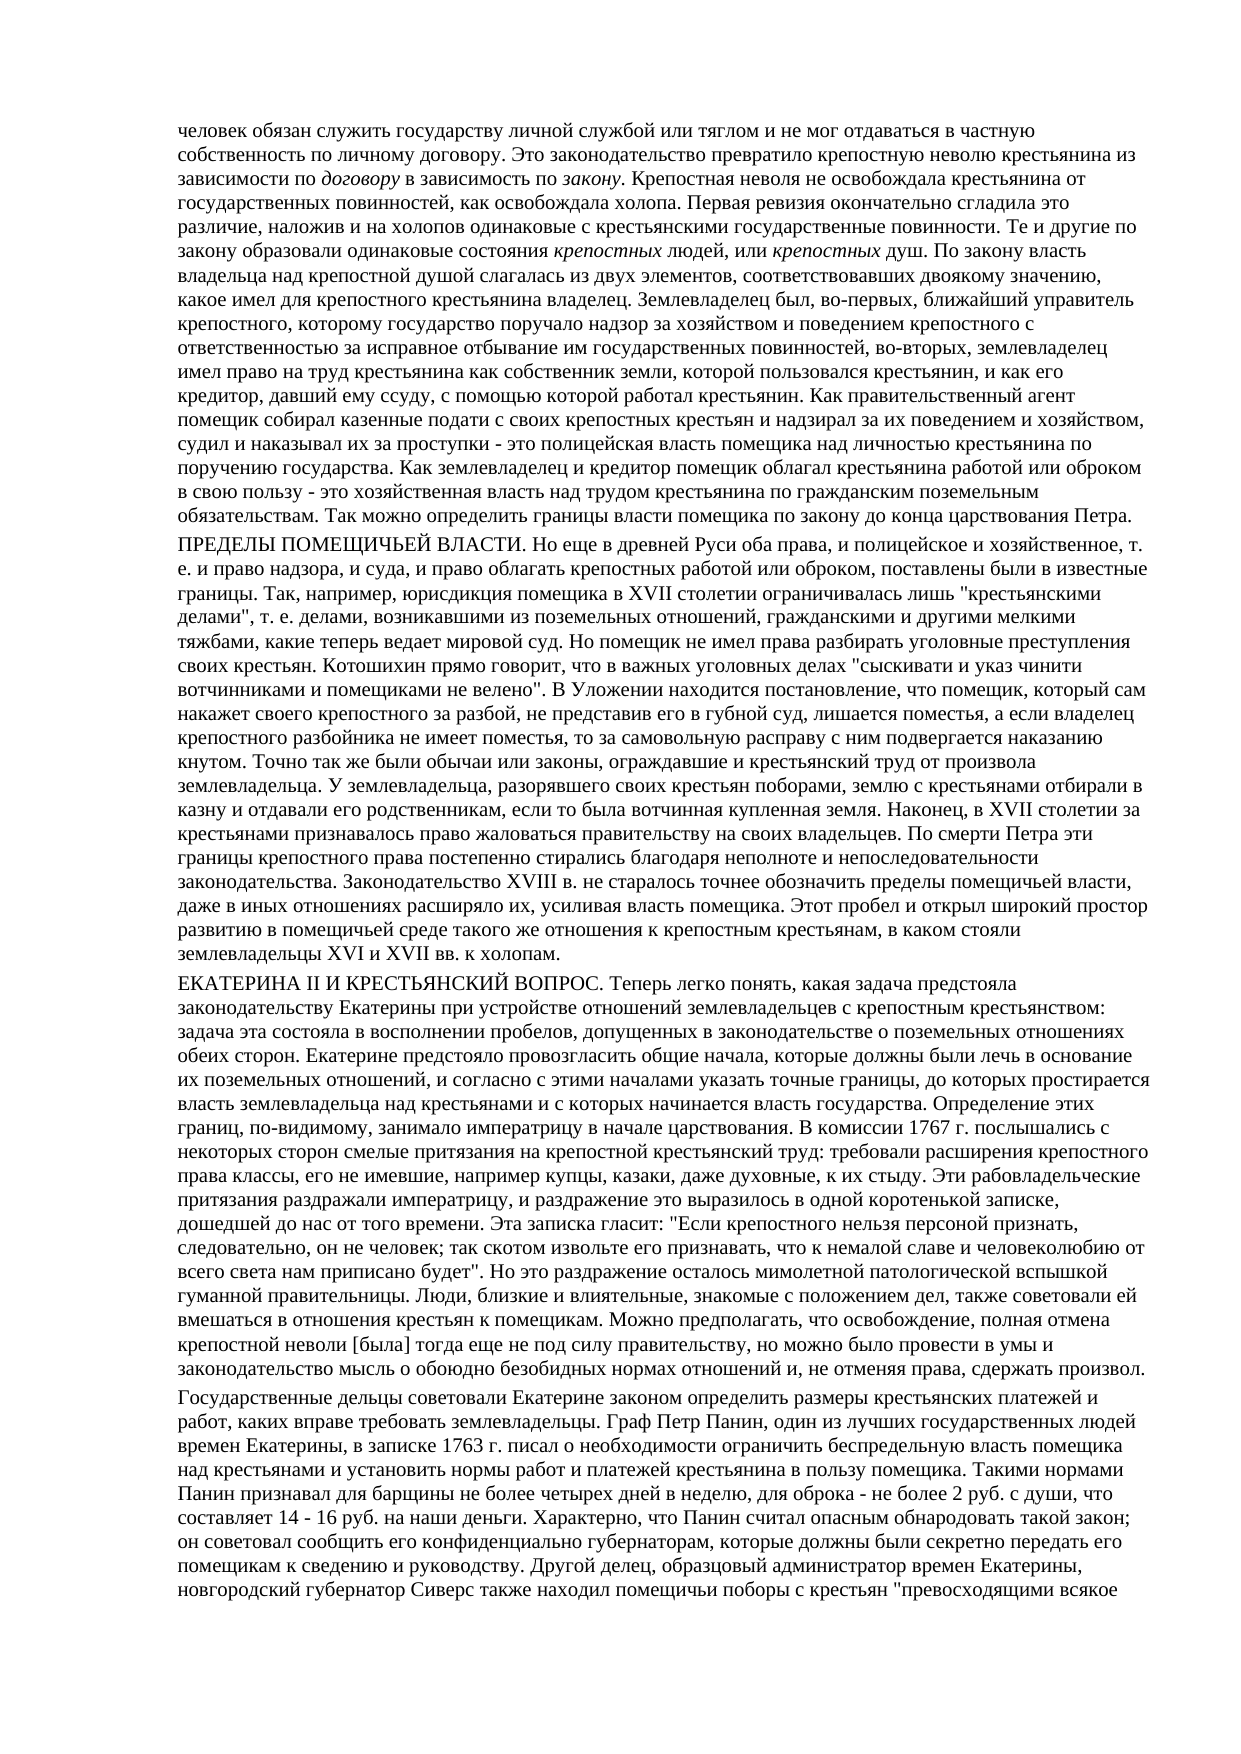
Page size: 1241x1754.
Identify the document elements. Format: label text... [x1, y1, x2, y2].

text ПРЕДЕЛЫ ПОМЕЩИЧЬЕЙ ВЛАСТИ. Но еще в древней Руси оба права, и полицейское и хозяйственное, т. е. и право надзора, и суда, и право облагать крепостных работой или оброком, поставлены были в известные границы. Так, например, юрисдикция помещика в XVII столетии ограничивалась лишь "крестьянскими делами", т. е. делами, возникавшими из поземельных отношений, гражданскими и другими мелкими тяжбами, какие теперь ведает мировой суд. Но помещик не имел права разбирать уголовные преступления своих крестьян. Котошихин прямо говорит, что в важных уголовных делах "сыскивати и указ чинити вотчинниками и помещиками не велено". В Уложении находится постановление, что помещик, который сам накажет своего крепостного за разбой, не представив его в губной суд, лишается поместья, а если владелец крепостного разбойника не имеет поместья, то за самовольную расправу с ним подвергается наказанию кнутом. Точно так же были обычаи или законы, ограждавшие и крестьянский труд от произвола землевладельца. У землевладельца, разорявшего своих крестьян поборами, землю с крестьянами отбирали в казну и отдавали его родственникам, если то была вотчинная купленная земля. Наконец, в XVII столетии за крестьянами признавалось право жаловаться правительству на своих владельцев. По смерти Петра эти границы крепостного права постепенно стирались благодаря неполноте и непоследовательности законодательства. Законодательство XVIII в. не старалось точнее обозначить пределы помещичьей власти, даже в иных отношениях расширяло их, усиливая власть помещика. Этот пробел и открыл широкий простор развитию в помещичьей среде такого же отношения к крепостным крестьянам, в каком стояли землевладельцы XVI и XVII вв. к холопам. [177, 532, 1152, 965]
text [177, 1385, 1152, 1601]
text ЕКАТЕРИНА II И КРЕСТЬЯНСКИЙ ВОПРОС. Теперь легко понять, какая задача предстояла законодательству Екатерины при устройстве отношений землевладельцев с крепостным крестьянством: задача эта состояла в восполнении пробелов, допущенных в законодательстве о поземельных отношениях обеих сторон. Екатерине предстояло провозгласить общие начала, которые должны были лечь в основание их поземельных отношений, и согласно с этими началами указать точные границы, до которых простирается власть землевладельца над крестьянами и с которых начинается власть государства. Определение этих границ, по-видимому, занимало императрицу в начале царствования. В комиссии . послышались с некоторых сторон смелые притязания на крепостной крестьянский труд: требовали расширения крепостного права классы, его не имевшие, например купцы, казаки, даже духовные, к их стыду. Эти рабовладельческие притязания раздражали императрицу, и раздражение это выразилось в одной коротенькой записке, дошедшей до нас от того времени. Эта записка гласит: "Если крепостного нельзя персоной признать, следовательно, он не человек; так скотом извольте его признавать, что к немалой славе и человеколюбию от всего света нам приписано будет". Но это раздражение осталось мимолетной патологической вспышкой гуманной правительницы. Люди, близкие и влиятельные, знакомые с положением дел, также советовали ей вмешаться в отношения крестьян к помещикам. Можно предполагать, что освобождение, полная отмена крепостной неволи [была] тогда еще не под силу правительству, но можно было провести в умы и законодательство мысль о обоюдно безобидных нормах отношений и, не отменяя права, сдержать произвол. [177, 971, 1152, 1379]
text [177, 118, 1152, 527]
